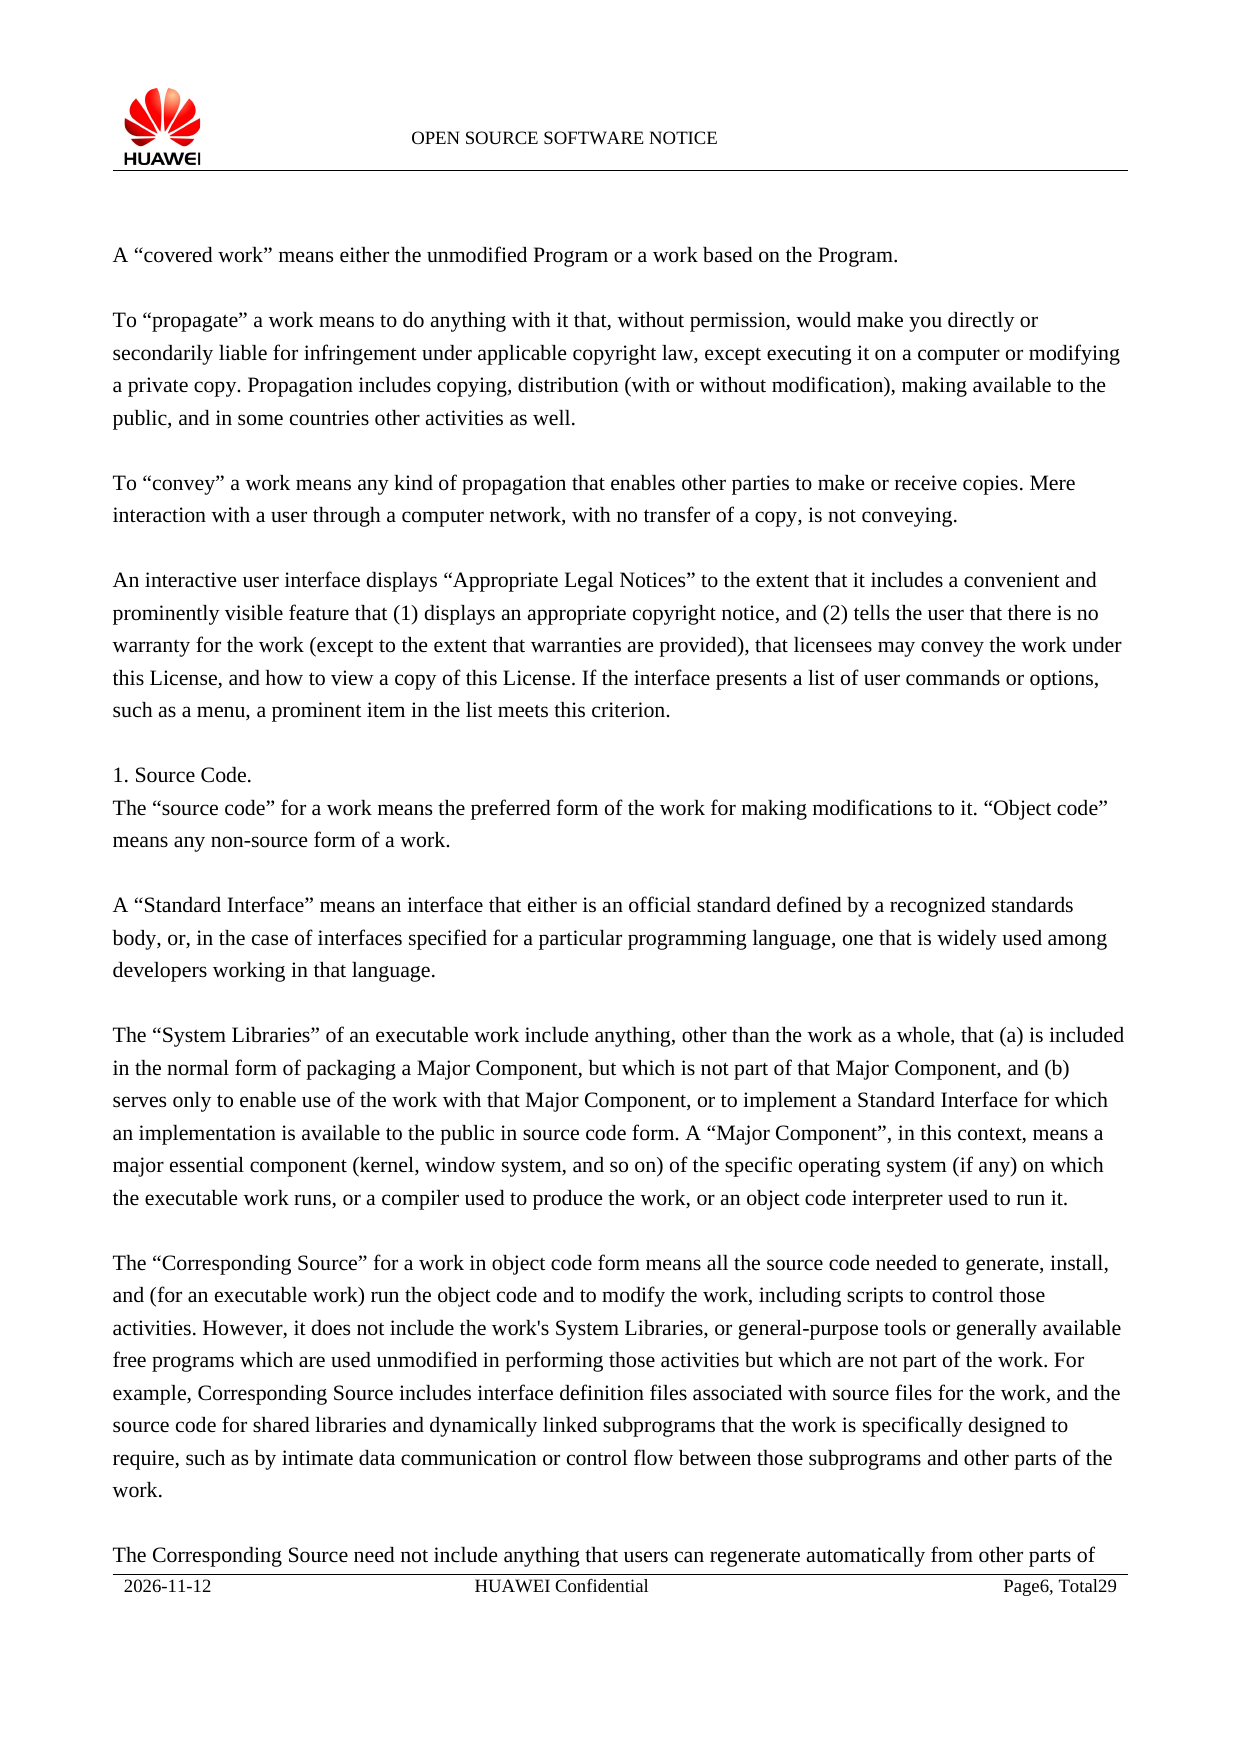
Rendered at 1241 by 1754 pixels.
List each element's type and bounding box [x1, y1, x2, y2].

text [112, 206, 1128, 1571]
picture [124, 88, 201, 165]
